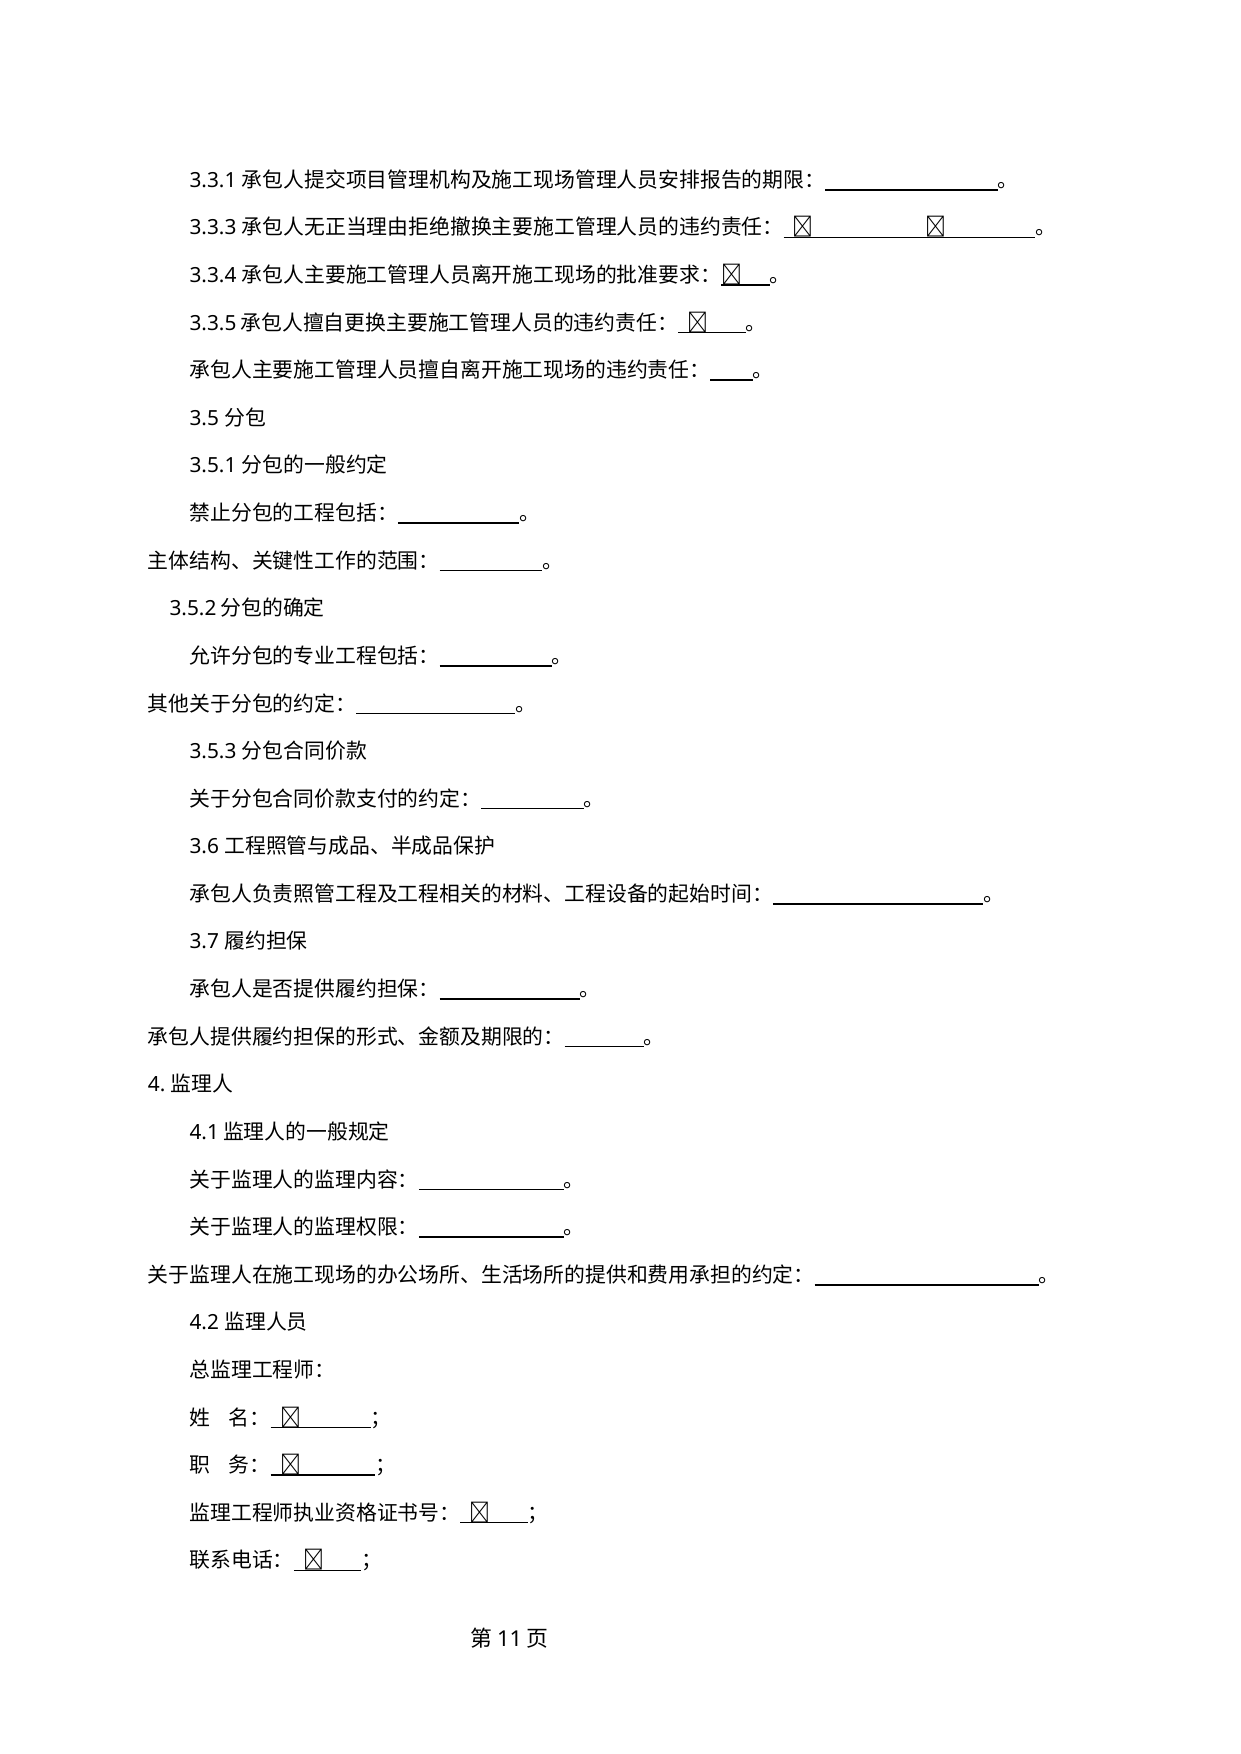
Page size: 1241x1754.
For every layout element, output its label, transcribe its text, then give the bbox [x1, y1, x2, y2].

text 承包人是否提供履约担保： 。 [148, 971, 1093, 1004]
text 3.3.4 承包人主要施工管理人员离开施工现场的批准要求： 。 [148, 257, 1093, 290]
text 监理工程师执业资格证书号：  ； [148, 1495, 1093, 1527]
text 3.3.5承包人擅自更换主要施工管理人员的违约责任：  。 [148, 305, 1093, 337]
text 3.5.1 分包的一般约定 [148, 448, 1093, 480]
text 3.3.3 承包人无正当理由拒绝撤换主要施工管理人员的违约责任：   。 [148, 209, 1093, 242]
text 3.5 分包 [148, 400, 1093, 432]
text 3.5.2分包的确定 [148, 590, 1093, 623]
text 3.3.1 承包人提交项目管理机构及施工现场管理人员安排报告的期限： 。 [148, 162, 1093, 194]
text 关于监理人在施工现场的办公场所、生活场所的提供和费用承担的约定： 。 [148, 1257, 1093, 1289]
text 关于分包合同价款支付的约定： 。 [148, 781, 1093, 813]
text 总监理工程师： [148, 1352, 1093, 1384]
text 3.5.3 分包合同价款 [148, 733, 1093, 766]
text 联系电话：  ； [148, 1542, 1093, 1575]
text 3.7 履约担保 [148, 924, 1093, 956]
text 承包人负责照管工程及工程相关的材料、工程设备的起始时间： 。 [148, 876, 1093, 908]
text 姓 名：  ； [148, 1400, 1093, 1432]
text 承包人主要施工管理人员擅自离开施工现场的违约责任： 。 [148, 352, 1093, 385]
text 主体结构、关键性工作的范围： 。 [148, 543, 1093, 575]
text 关于监理人的监理权限： 。 [148, 1209, 1093, 1242]
text 允许分包的专业工程包括： 。 [148, 638, 1093, 671]
text 禁止分包的工程包括： 。 [148, 495, 1093, 528]
text 职 务：  ； [148, 1447, 1093, 1480]
text 承包人提供履约担保的形式、金额及期限的： 。 [148, 1019, 1093, 1051]
text 其他关于分包的约定： 。 [148, 686, 1093, 718]
text 关于监理人的监理内容： 。 [148, 1162, 1093, 1194]
text 4. 监理人 [148, 1066, 1093, 1099]
text 4.2 监理人员 [148, 1304, 1093, 1337]
text 3.6 工程照管与成品、半成品保护 [148, 828, 1093, 861]
text 4.1监理人的一般规定 [148, 1114, 1093, 1147]
